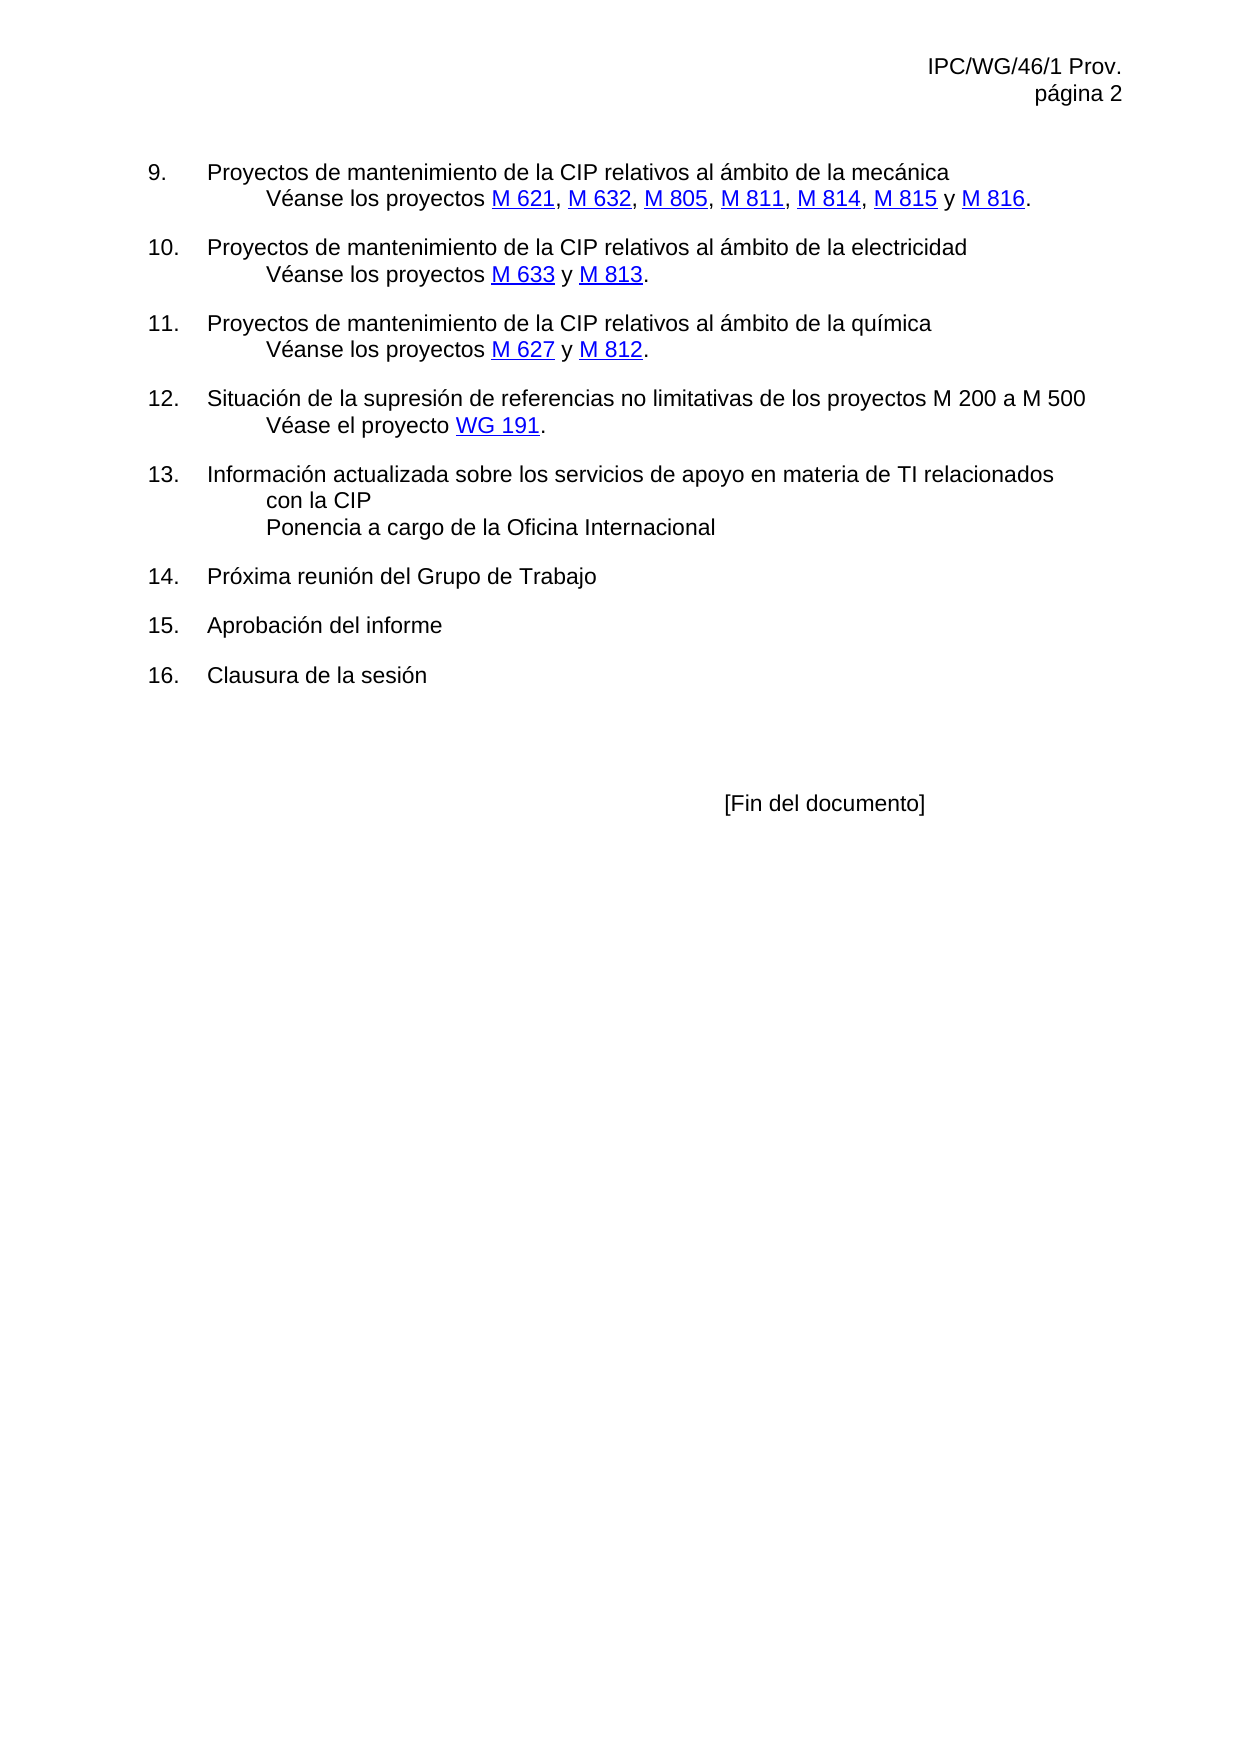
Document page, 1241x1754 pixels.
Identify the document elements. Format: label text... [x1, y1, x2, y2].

text Proyectos de mantenimiento de la CIP relativos al ámbito de la mecánica Véanse los proyectos M 621, M 632, M 805, M 811, M 814, M 815 y M 816. [148, 158, 1122, 211]
text Próxima reunión del Grupo de Trabajo [148, 563, 1122, 589]
text Situación de la supresión de referencias no limitativas de los proyectos M 200 a M 500 Véase el proyecto WG 191. [148, 385, 1122, 438]
text [Fin del documento] [724, 790, 1122, 816]
text Proyectos de mantenimiento de la CIP relativos al ámbito de la electricidad Véanse los proyectos M 633 y M 813. [148, 234, 1122, 287]
text Información actualizada sobre los servicios de apoyo en materia de TI relacionados con la CIP Ponencia a cargo de la Oficina Internacional [148, 461, 1122, 540]
text Aprobación del informe [148, 612, 1122, 639]
text Clausura de la sesión [148, 662, 1122, 688]
text Proyectos de mantenimiento de la CIP relativos al ámbito de la química Véanse los proyectos M 627 y M 812. [148, 310, 1122, 362]
